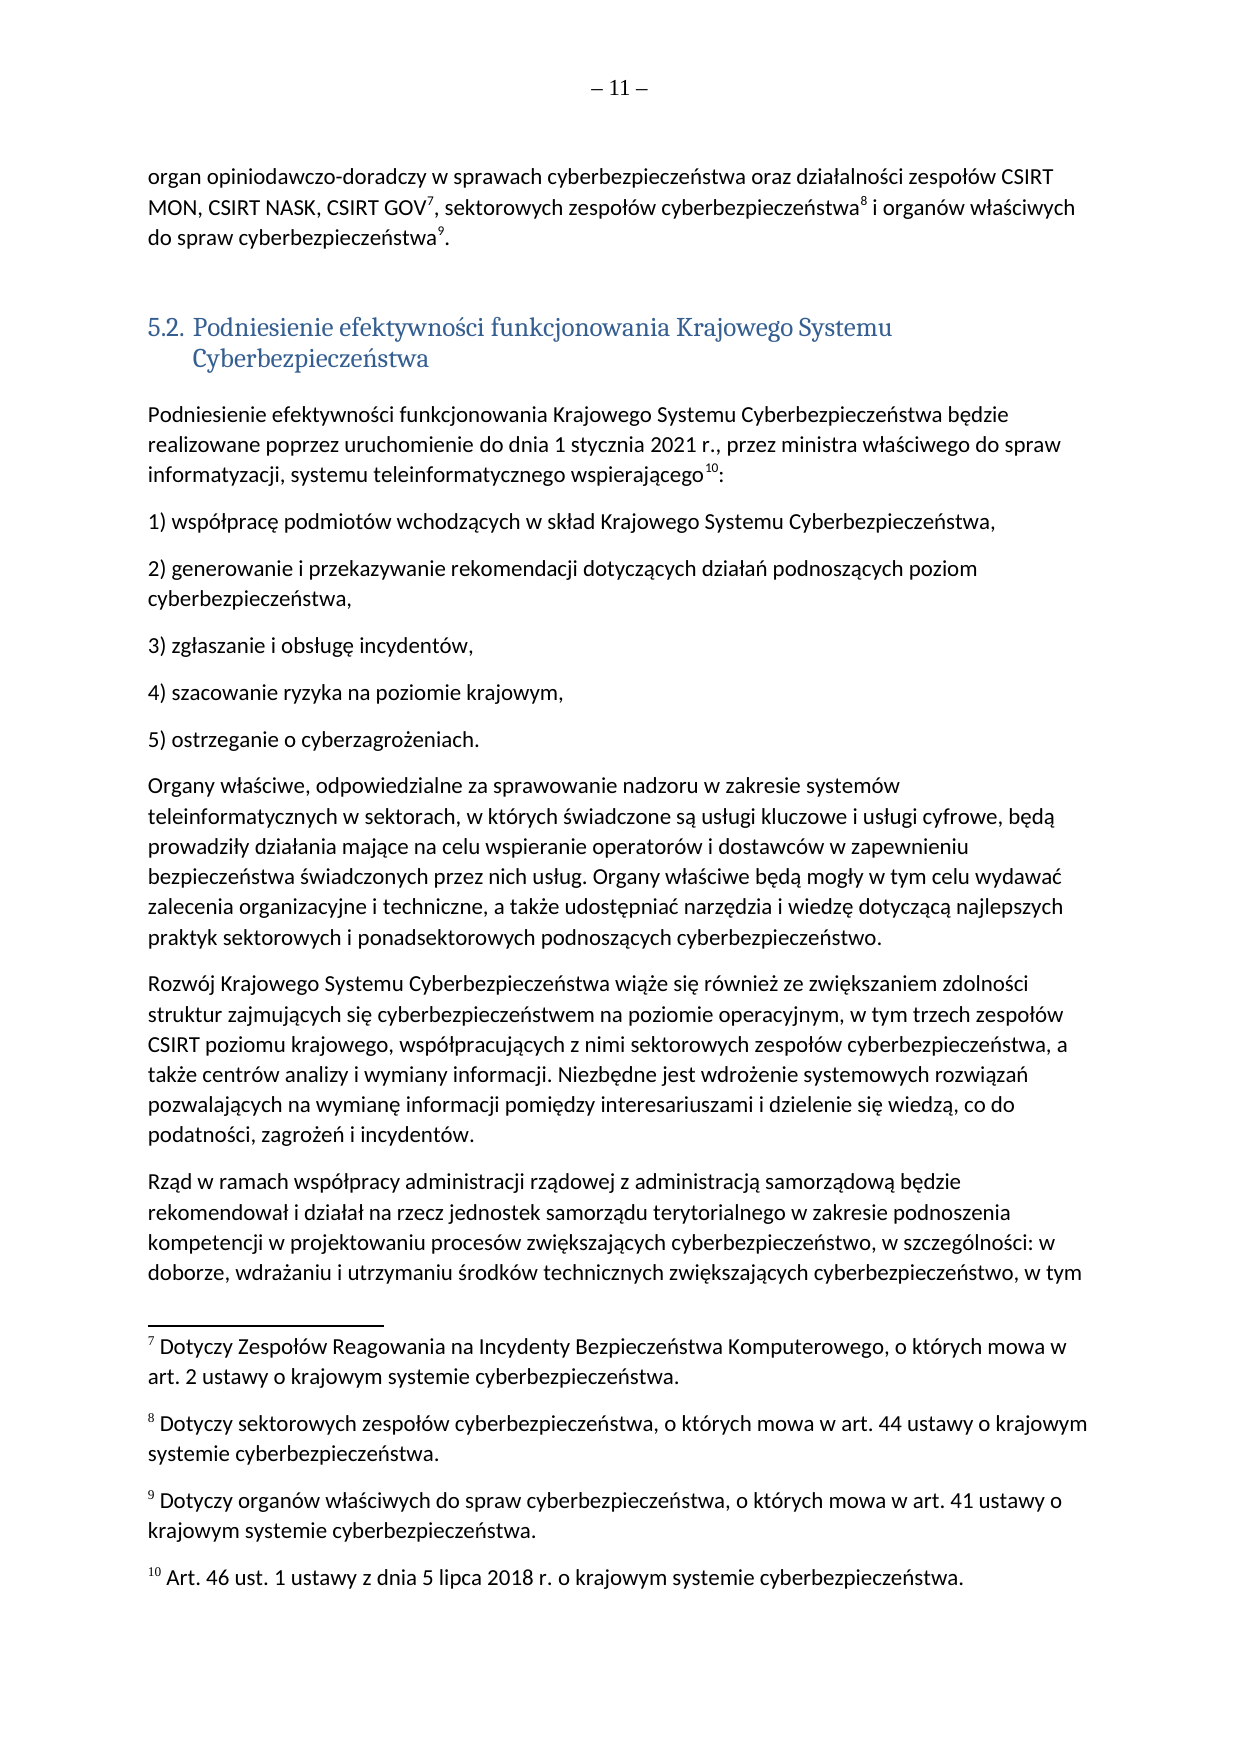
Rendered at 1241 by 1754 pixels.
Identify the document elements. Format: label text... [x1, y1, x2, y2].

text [148, 1167, 1091, 1286]
text Podniesienie efektywności funkcjonowania Krajowego Systemu Cyberbezpieczeństwa będzie realizowane poprzez uruchomienie do dnia 1 stycznia 2021 r., przez ministra właściwego do spraw informatyzacji, systemu teleinformatycznego wspierającego: [148, 400, 1091, 488]
text 4) szacowanie ryzyka na poziomie krajowym, [148, 678, 1091, 706]
text 1) współpracę podmiotów wchodzących w skład Krajowego Systemu Cyberbezpieczeństwa, [148, 507, 1091, 535]
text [148, 162, 1091, 251]
subtitle Podniesienie efektywności funkcjonowania Krajowego Systemu Cyberbezpieczeństwa [148, 312, 1091, 375]
text Organy właściwe, odpowiedzialne za sprawowanie nadzoru w zakresie systemów teleinformatycznych w sektorach, w których świadczone są usługi kluczowe i usługi cyfrowe, będą prowadziły działania mające na celu wspieranie operatorów i dostawców w zapewnieniu bezpieczeństwa świadczonych przez nich usług. Organy właściwe będą mogły w tym celu wydawać zalecenia organizacyjne i techniczne, a także udostępniać narzędzia i wiedzę dotyczącą najlepszych praktyk sektorowych i ponadsektorowych podnoszących cyberbezpieczeństwo. [148, 772, 1091, 951]
text Rozwój Krajowego Systemu Cyberbezpieczeństwa wiąże się również ze zwiększaniem zdolności struktur zajmujących się cyberbezpieczeństwem na poziomie operacyjnym, w tym trzech zespołów CSIRT poziomu krajowego, współpracujących z nimi sektorowych zespołów cyberbezpieczeństwa, a także centrów analizy i wymiany informacji. Niezbędne jest wdrożenie systemowych rozwiązań pozwalających na wymianę informacji pomiędzy interesariuszami i dzielenie się wiedzą, co do podatności, zagrożeń i incydentów. [148, 969, 1091, 1148]
text 3) zgłaszanie i obsługę incydentów, [148, 631, 1091, 659]
text 2) generowanie i przekazywanie rekomendacji dotyczących działań podnoszących poziom cyberbezpieczeństwa, [148, 554, 1091, 612]
text 5) ostrzeganie o cyberzagrożeniach. [148, 725, 1091, 753]
